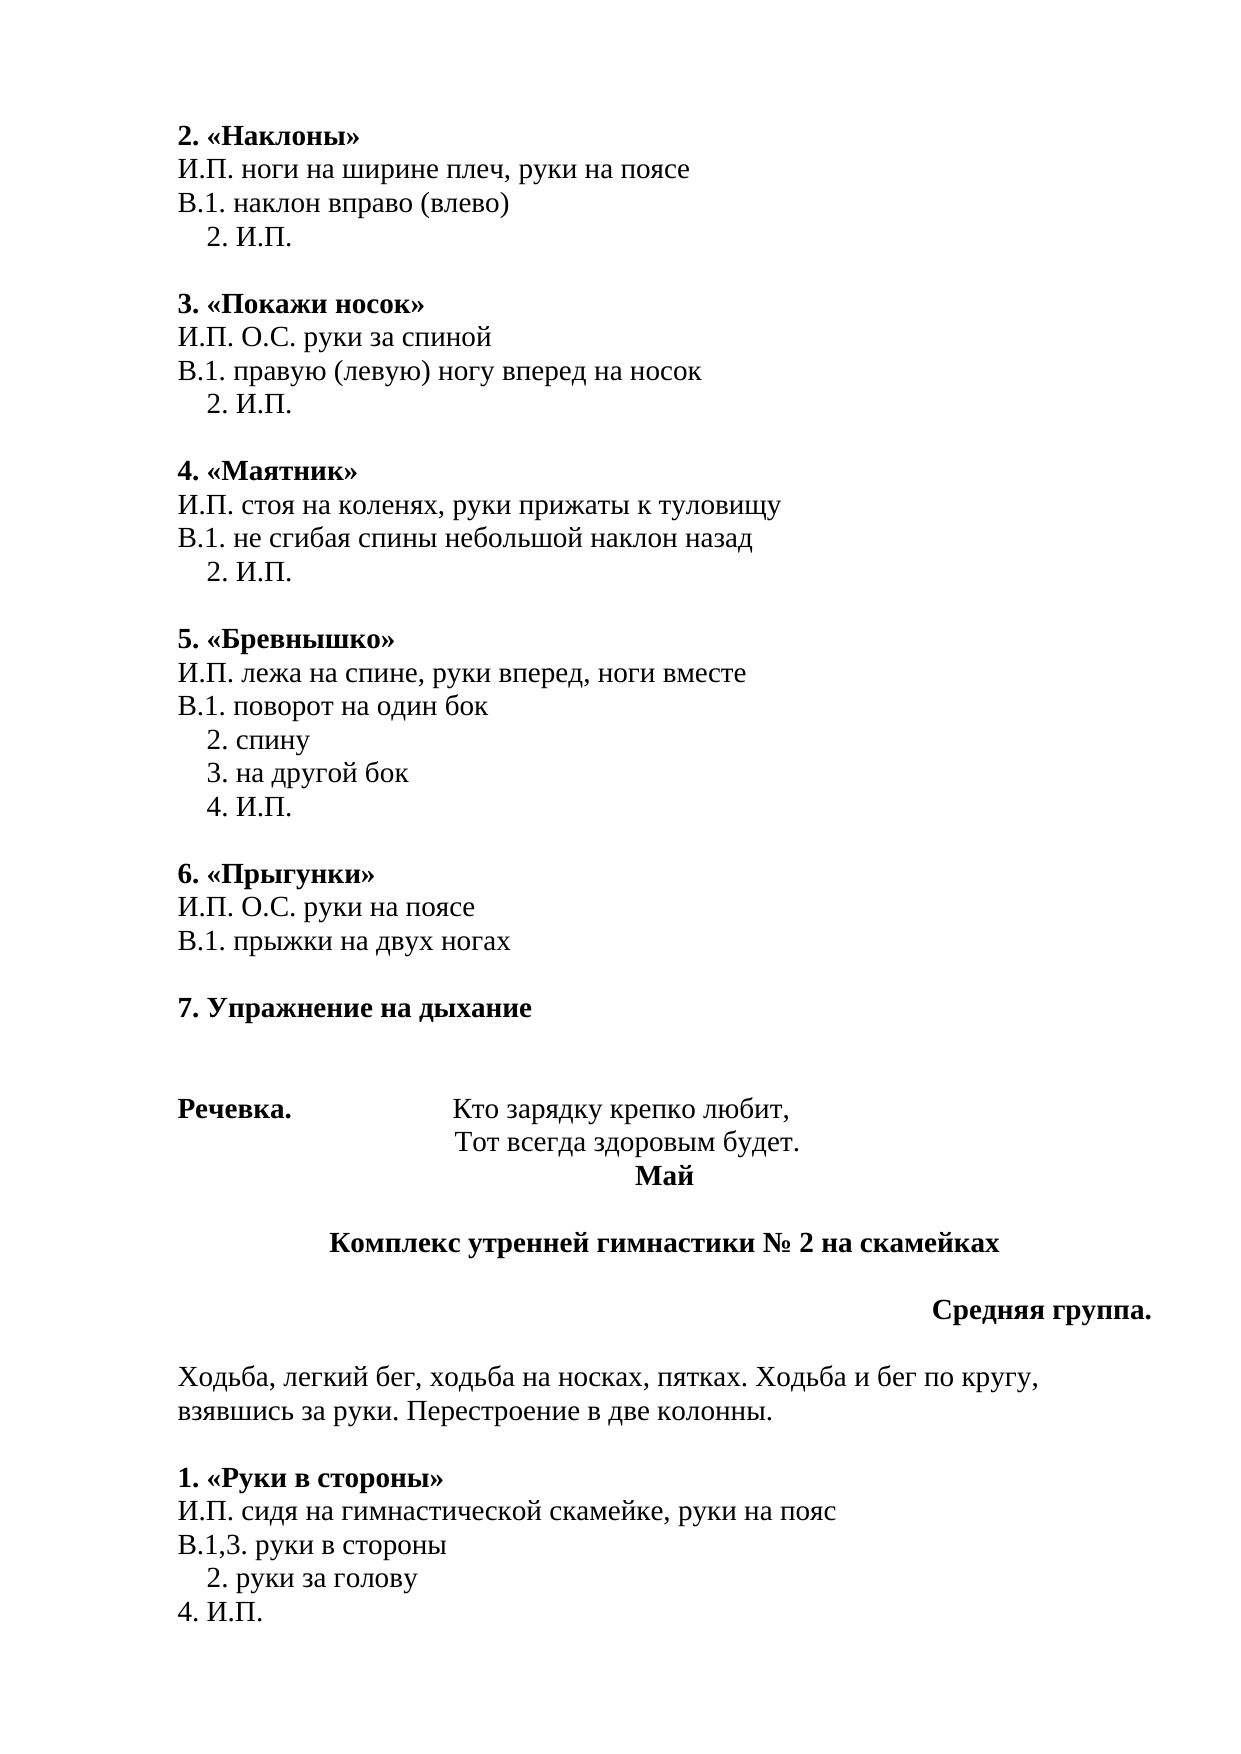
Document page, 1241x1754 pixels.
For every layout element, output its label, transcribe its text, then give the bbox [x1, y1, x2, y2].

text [177, 1493, 1152, 1527]
text 2. «Наклоны» [177, 118, 1152, 152]
text И.П. ноги на ширине плеч, руки на поясе [177, 152, 1152, 185]
text 3. на другой бок [177, 755, 1152, 789]
text Май [177, 1158, 1152, 1191]
text 4. И.П. [177, 789, 1152, 822]
text 2. руки за голову [177, 1560, 1152, 1594]
text 5. «Бревнышко» [177, 621, 1152, 655]
text 2. И.П. [177, 554, 1152, 588]
text 1. «Руки в стороны» [177, 1460, 1152, 1493]
text В.1,3. руки в стороны [177, 1527, 1152, 1560]
text 2. И.П. [177, 219, 1152, 252]
text В.1. поворот на один бок [177, 688, 1152, 722]
text И.П. стоя на коленях, руки прижаты к туловищу [177, 487, 1152, 521]
text И.П. О.С. руки за спиной [177, 319, 1152, 353]
text В.1. наклон вправо (влево) [177, 185, 1152, 219]
text 6. «Прыгунки» [177, 856, 1152, 889]
text Тот всегда здоровым будет. [177, 1124, 1152, 1158]
text Средняя группа. [177, 1292, 1152, 1326]
text В.1. прыжки на двух ногах [177, 923, 1152, 957]
text И.П. лежа на спине, руки вперед, ноги вместе [177, 655, 1152, 688]
text 4. «Маятник» [177, 453, 1152, 487]
text 4. И.П. [177, 1594, 1152, 1627]
text 3. «Покажи носок» [177, 286, 1152, 319]
text 2. спину [177, 722, 1152, 755]
text И.П. О.С. руки на поясе [177, 889, 1152, 923]
text Ходьба, легкий бег, ходьба на носках, пятках. Ходьба и бег по кругу, взявшись за руки. Перестроение в две колонны. [177, 1359, 1152, 1426]
text Комплекс утренней гимнастики № 2 на скамейках [177, 1225, 1152, 1258]
text 7. Упражнение на дыхание [177, 990, 1152, 1024]
text В.1. правую (левую) ногу вперед на носок [177, 353, 1152, 386]
text Речевка. Кто зарядку крепко любит, [177, 1091, 1152, 1124]
text 2. И.П. [177, 386, 1152, 420]
text В.1. не сгибая спины небольшой наклон назад [177, 521, 1152, 554]
